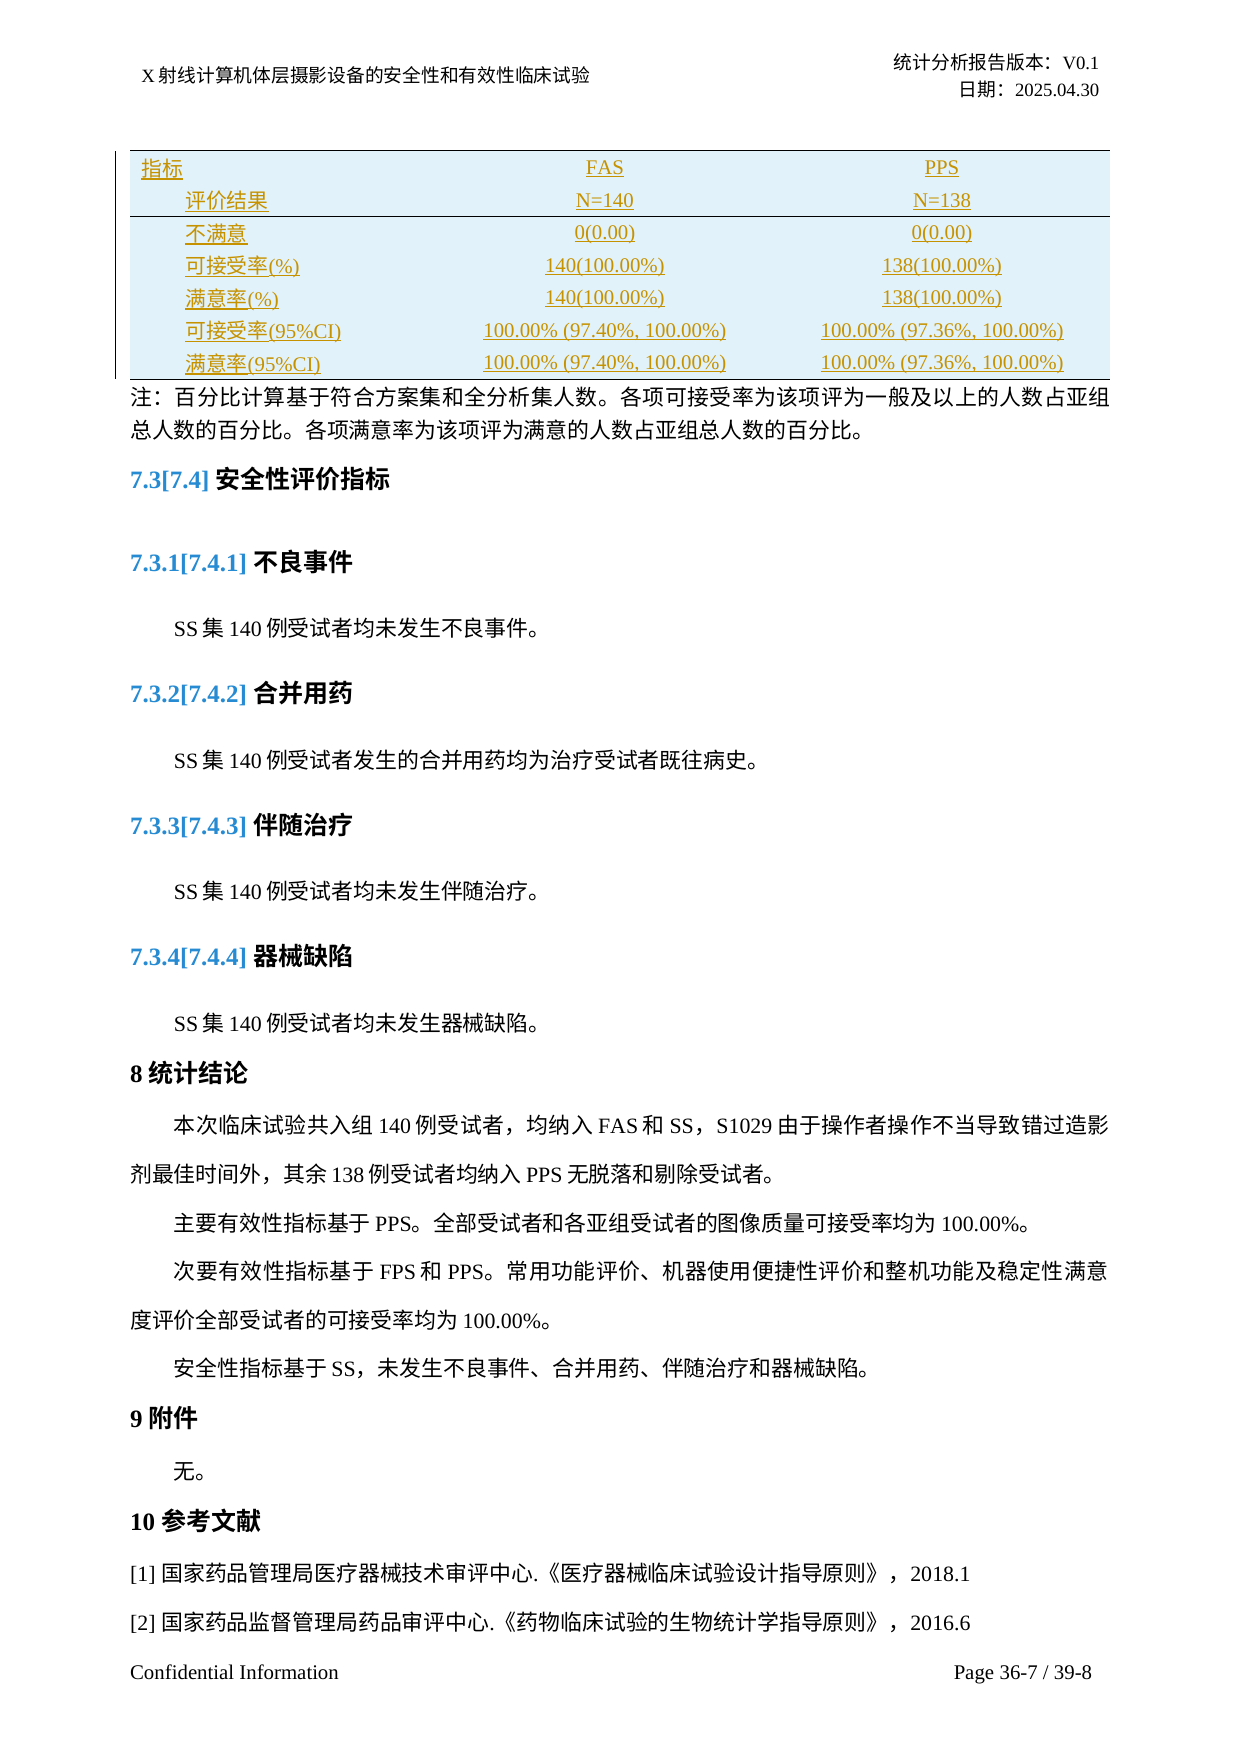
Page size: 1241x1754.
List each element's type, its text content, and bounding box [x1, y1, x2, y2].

text 器械缺陷 [130, 922, 1110, 987]
text 不良事件 [130, 528, 1110, 593]
text 安全性指标基于SS，未发生不良事件、合并用药、伴随治疗和器械缺陷。 [130, 1351, 1110, 1383]
text 本次临床试验共入组140例受试者，均纳入FAS和SS，S1029由于操作者操作不当导致错过造影剂最佳时间外，其余138例受试者均纳入PPS无脱落和剔除受试者。 [130, 1108, 1110, 1189]
text 附件 [130, 1399, 1110, 1435]
text 无。 [130, 1453, 1110, 1486]
list 国家药品监督管理局药品审评中心.《药物临床试验的生物统计学指导原则》，2016.6 [130, 1604, 1110, 1637]
text 合并用药 [130, 659, 1110, 724]
text 注：百分比计算基于符合方案集和全分析集人数。各项可接受率为该项评为一般及以上的人数占亚组总人数的百分比。各项满意率为该项评为满意的人数占亚组总人数的百分比。 [130, 380, 1110, 445]
text SS集140例受试者发生的合并用药均为治疗受试者既往病史。 [130, 742, 1110, 775]
text 伴随治疗 [130, 791, 1110, 856]
text 主要有效性指标基于PPS。全部受试者和各亚组受试者的图像质量可接受率均为100.00%。 [130, 1205, 1110, 1238]
text 次要有效性指标基于FPS和PPS。常用功能评价、机器使用便捷性评价和整机功能及稳定性满意度评价全部受试者的可接受率均为100.00%。 [130, 1253, 1110, 1335]
text 安全性评价指标 [130, 445, 1110, 510]
text SS集140例受试者均未发生伴随治疗。 [130, 874, 1110, 906]
list 国家药品管理局医疗器械技术审评中心.《医疗器械临床试验设计指导原则》，2018.1 [130, 1556, 1110, 1588]
text SS集140例受试者均未发生不良事件。 [130, 611, 1110, 643]
text SS集140例受试者均未发生器械缺陷。 [130, 1005, 1110, 1038]
text 统计结论 [130, 1054, 1110, 1090]
text 参考文献 [130, 1502, 1110, 1538]
